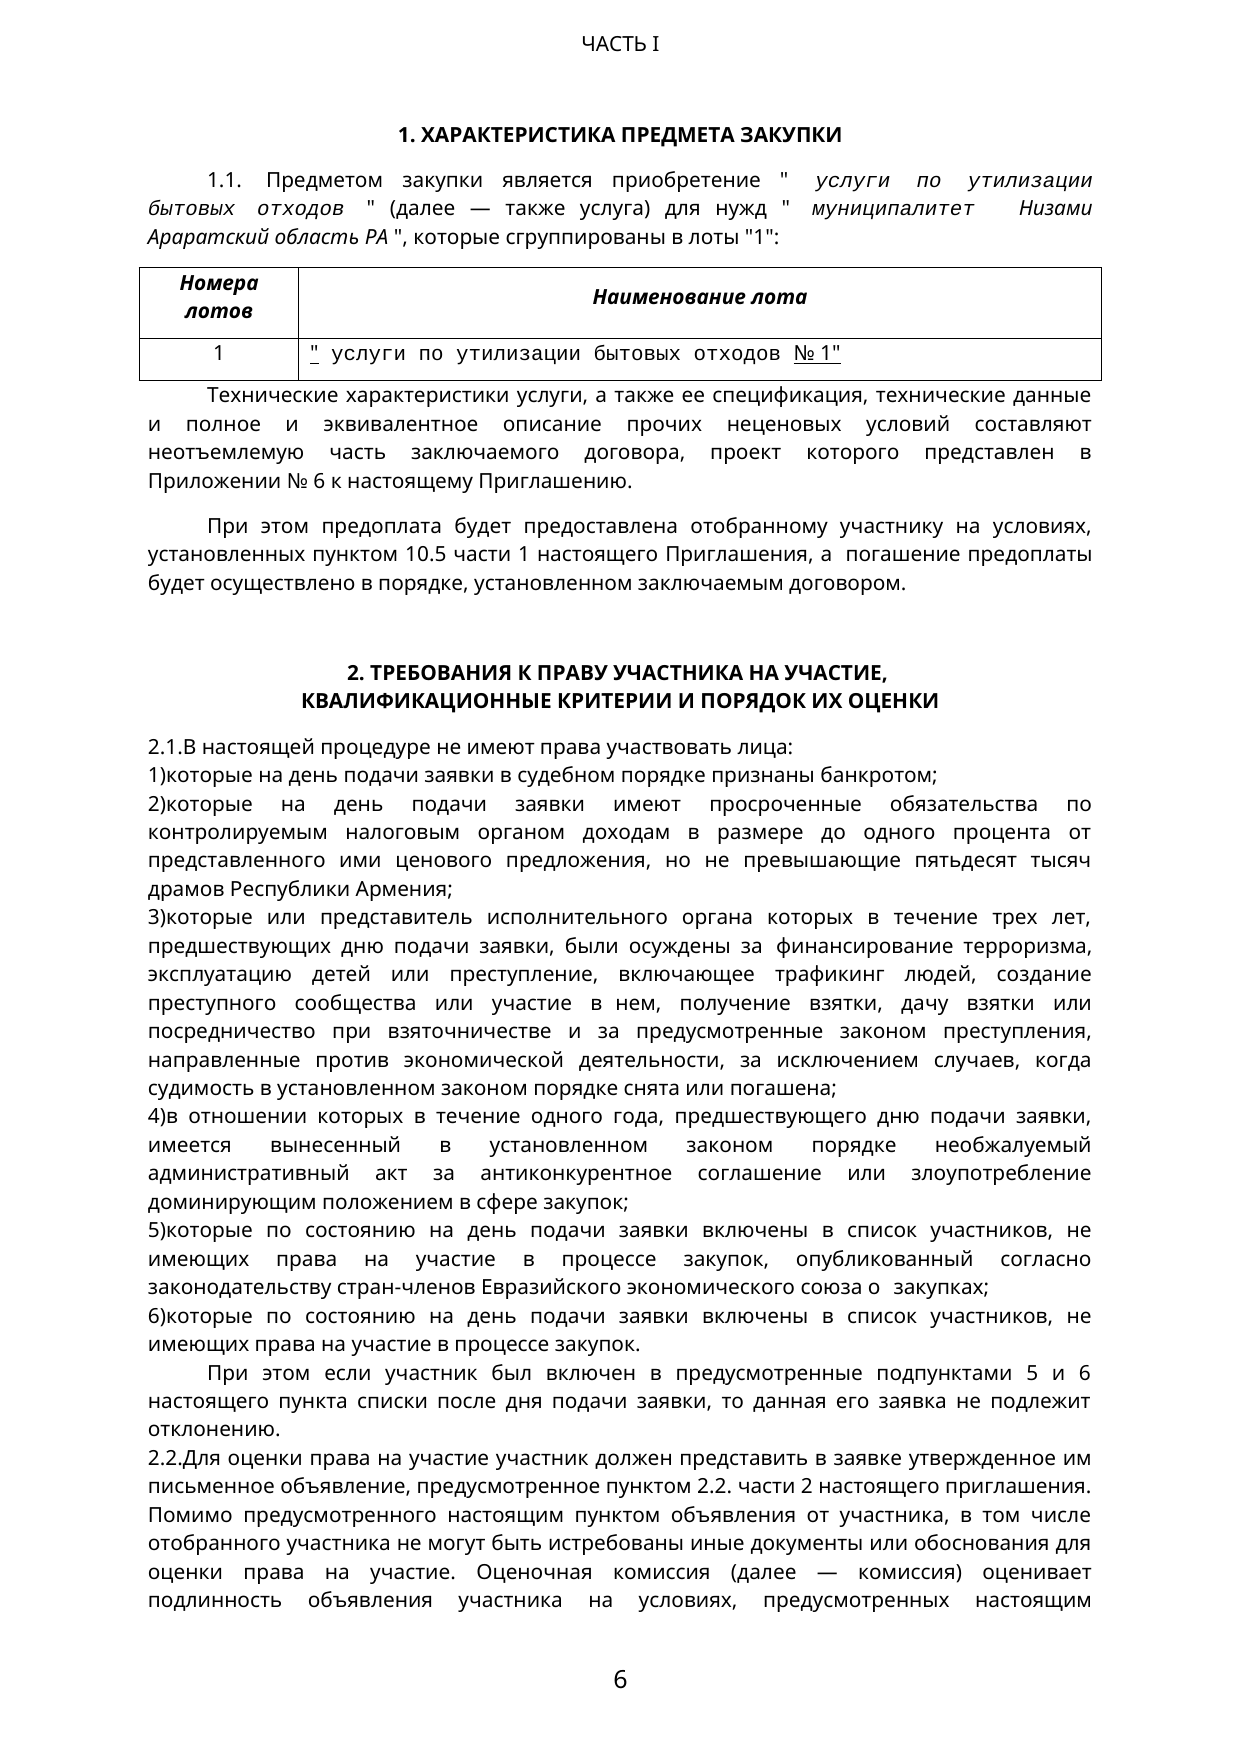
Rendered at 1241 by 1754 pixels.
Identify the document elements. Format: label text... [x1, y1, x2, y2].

text 2. ТРЕБОВАНИЯ К ПРАВУ УЧАСТНИКА НА УЧАСТИЕ, КВАЛИФИКАЦИОННЫЕ КРИТЕРИИ И ПОРЯДОК ИХ ОЦЕНКИ [148, 658, 1092, 715]
table_header Наименование лота [299, 268, 1101, 337]
text 5)которые по состоянию на день подачи заявки включены в список участников, не имеющих права на участие в процессе закупок, опубликованный согласно законодательству стран-членов Евразийского экономического союза о закупках; [148, 1215, 1092, 1301]
table_cell " услуги по утилизации бытовых отходов № 1" [299, 339, 1101, 379]
text 3)которые или представитель исполнительного органа которых в течение трех лет, предшествующих дню подачи заявки, были осуждены за финансирование терроризма, эксплуатацию детей или преступление, включающее трафикинг людей, создание преступного сообщества или участие в нем, получение взятки, дачу взятки или посредничество при взяточничестве и за предусмотренные законом преступления, направленные против экономической деятельности, за исключением случаев, когда судимость в установленном законом порядке снята или погашена; [148, 902, 1092, 1102]
subtitle 1.1. Предметом закупки является приобретение " услуги по утилизации бытовых отходов " (далее — также услуга) для нужд " муниципалитет Низами Араратский область РА ", которые сгруппированы в лоты "1": [148, 165, 1092, 250]
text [148, 1443, 1092, 1614]
text При этом если участник был включен в предусмотренные подпунктами 5 и 6 настоящего пункта списки после дня подачи заявки, то данная его заявка не подлежит отклонению. [148, 1358, 1092, 1443]
text ЧАСТЬ I [148, 29, 1092, 58]
text 2)которые на день подачи заявки имеют просроченные обязательства по контролируемым налоговым органом доходам в размере до одного процента от представленного ими ценового предложения, но не превышающие пятьдесят тысяч драмов Республики Армения; [148, 789, 1092, 902]
text 1. ХАРАКТЕРИСТИКА ПРЕДМЕТА ЗАКУПКИ [148, 120, 1092, 148]
table_header Номера лотов [140, 268, 298, 337]
text Технические характеристики услуги, а также ее спецификация, технические данные и полное и эквивалентное описание прочих неценовых условий составляют неотъемлемую часть заключаемого договора, проект которого представлен в Приложении № 6 к настоящему Приглашению. [148, 381, 1092, 494]
text 2.1.В настоящей процедуре не имеют права участвовать лица: [148, 732, 1092, 760]
text 4)в отношении которых в течение одного года, предшествующего дню подачи заявки, имеется вынесенный в установленном законом порядке необжалуемый административный акт за антиконкурентное соглашение или злоупотребление доминирующим положением в сфере закупок; [148, 1102, 1092, 1215]
text 1)которые на день подачи заявки в судебном порядке признаны банкротом; [148, 760, 1092, 789]
table_cell 1 [140, 339, 298, 379]
text 6)которые по состоянию на день подачи заявки включены в список участников, не имеющих права на участие в процессе закупок. [148, 1301, 1092, 1358]
text При этом предоплата будет предоставлена отобранному участнику на условиях, установленных пунктом 10.5 части 1 настоящего Приглашения, а погашение предоплаты будет осуществлено в порядке, установленном заключаемым договором. [148, 511, 1092, 596]
